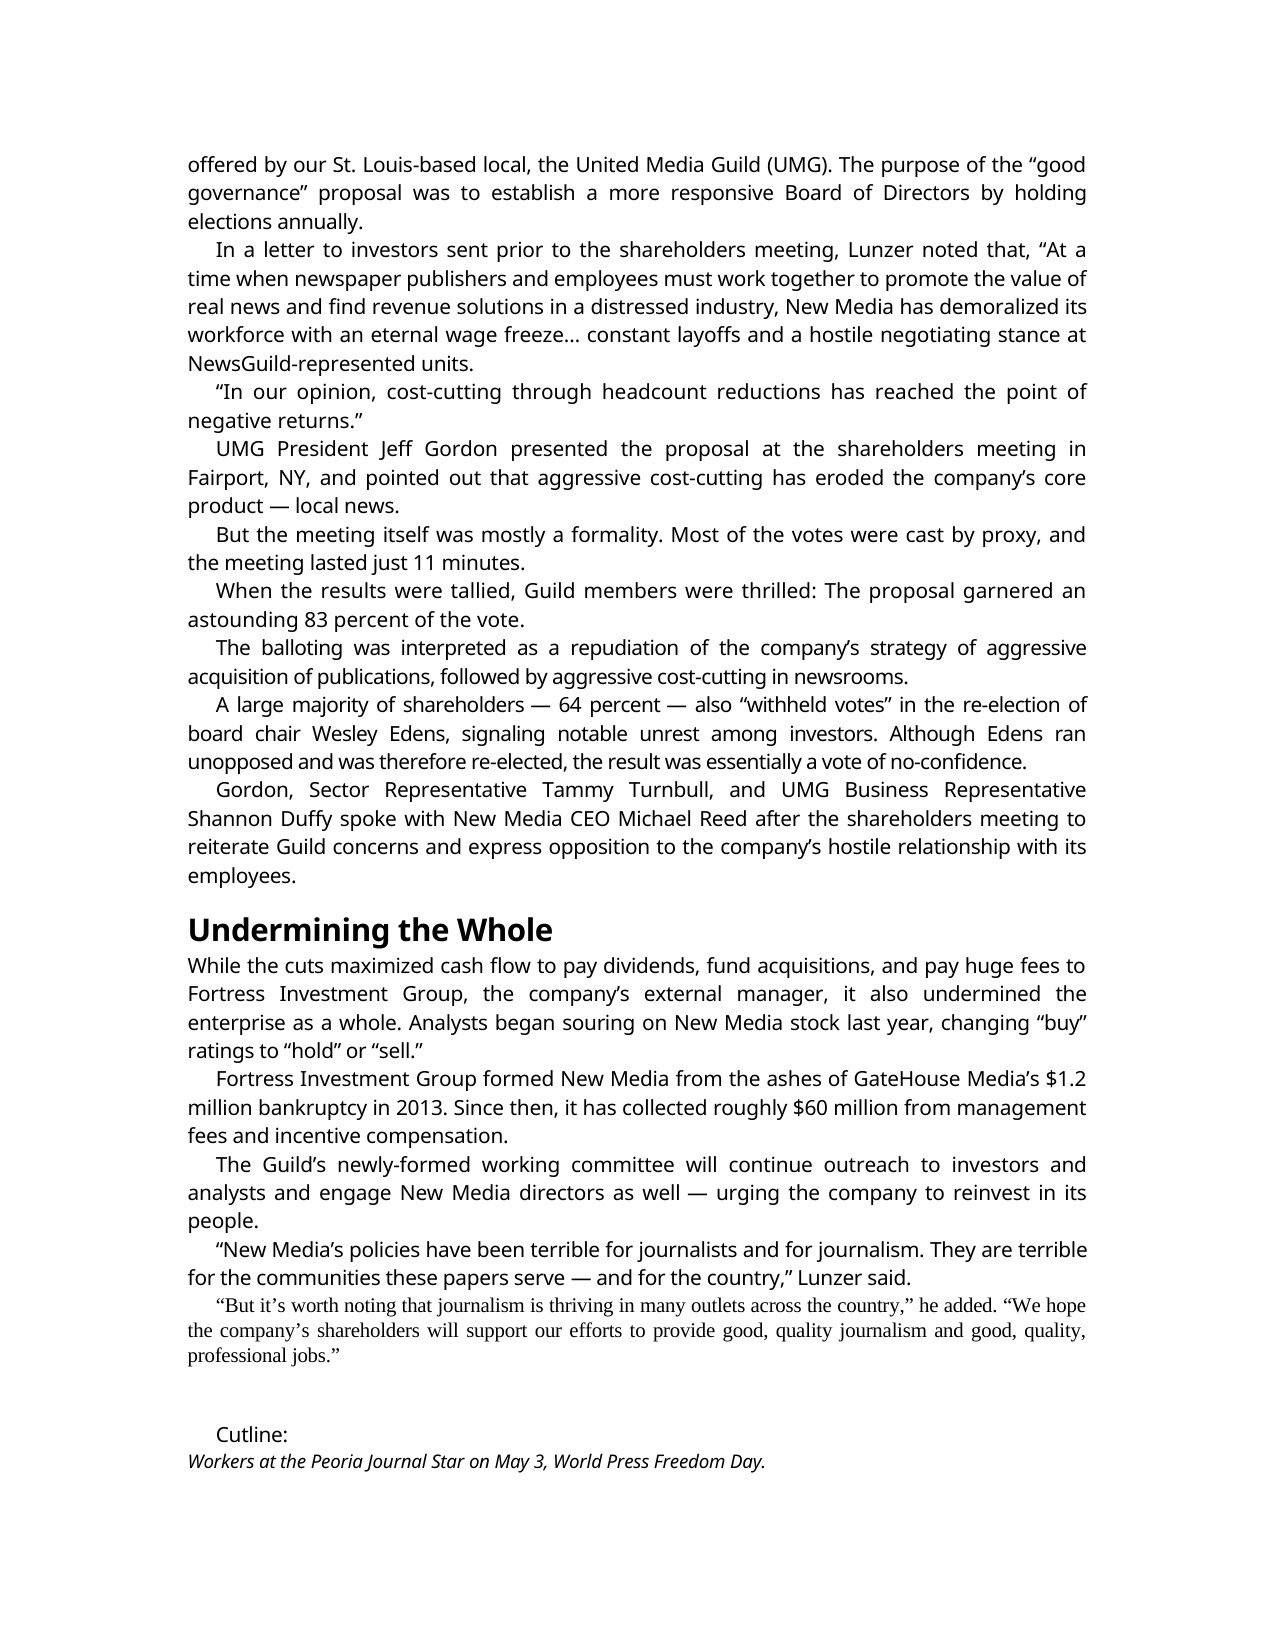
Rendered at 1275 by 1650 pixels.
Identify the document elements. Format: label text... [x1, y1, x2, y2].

text Undermining the Whole [187, 908, 1087, 951]
text “New Media’s policies have been terrible for journalists and for journalism. They are terrible for the communities these papers serve — and for the country,” Lunzer said. [187, 1235, 1087, 1292]
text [187, 150, 1087, 235]
text The balloting was interpreted as a repudiation of the company’s strategy of aggressive acquisition of publications, followed by aggressive cost-cutting in newsrooms. [187, 633, 1087, 690]
text Cutline: [187, 1420, 1087, 1449]
text The Guild’s newly-formed working committee will continue outreach to investors and analysts and engage New Media directors as well — urging the company to reinvest in its people. [187, 1150, 1087, 1235]
text In a letter to investors sent prior to the shareholders meeting, Lunzer noted that, “At a time when newspaper publishers and employees must work together to promote the value of real news and find revenue solutions in a distressed industry, New Media has demoralized its workforce with an eternal wage freeze… constant layoffs and a hostile negotiating stance at NewsGuild-represented units. [187, 235, 1087, 377]
text UMG President Jeff Gordon presented the proposal at the shareholders meeting in Fairport, NY, and pointed out that aggressive cost-cutting has eroded the company’s core product — local news. [187, 434, 1087, 520]
text While the cuts maximized cash flow to pay dividends, fund acquisitions, and pay huge fees to Fortress Investment Group, the company’s external manager, it also undermined the enterprise as a whole. Analysts began souring on New Media stock last year, changing “buy” ratings to “hold” or “sell.” [187, 951, 1087, 1064]
text A large majority of shareholders — 64 percent — also “withheld votes” in the re-election of board chair Wesley Edens, signaling notable unrest among investors. Although Edens ran unopposed and was therefore re-elected, the result was essentially a vote of no-confidence. [187, 690, 1087, 776]
text Workers at the Peoria Journal Star on May 3, World Press Freedom Day. [187, 1449, 1087, 1474]
text But the meeting itself was mostly a formality. Most of the votes were cast by proxy, and the meeting lasted just 11 minutes. [187, 520, 1087, 577]
text “But it’s worth noting that journalism is thriving in many outlets across the country,” he added. “We hope the company’s shareholders will support our efforts to provide good, quality journalism and good, quality, professional jobs.” [187, 1292, 1087, 1367]
text “In our opinion, cost-cutting through headcount reductions has reached the point of negative returns.” [187, 377, 1087, 434]
text When the results were tallied, Guild members were thrilled: The proposal garnered an astounding 83 percent of the vote. [187, 577, 1087, 633]
text Gordon, Sector Representative Tammy Turnbull, and UMG Business Representative Shannon Duffy spoke with New Media CEO Michael Reed after the shareholders meeting to reiterate Guild concerns and express opposition to the company’s hostile relationship with its employees. [187, 776, 1087, 889]
text Fortress Investment Group formed New Media from the ashes of GateHouse Media’s $1.2 million bankruptcy in 2013. Since then, it has collected roughly $60 million from management fees and incentive compensation. [187, 1064, 1087, 1150]
